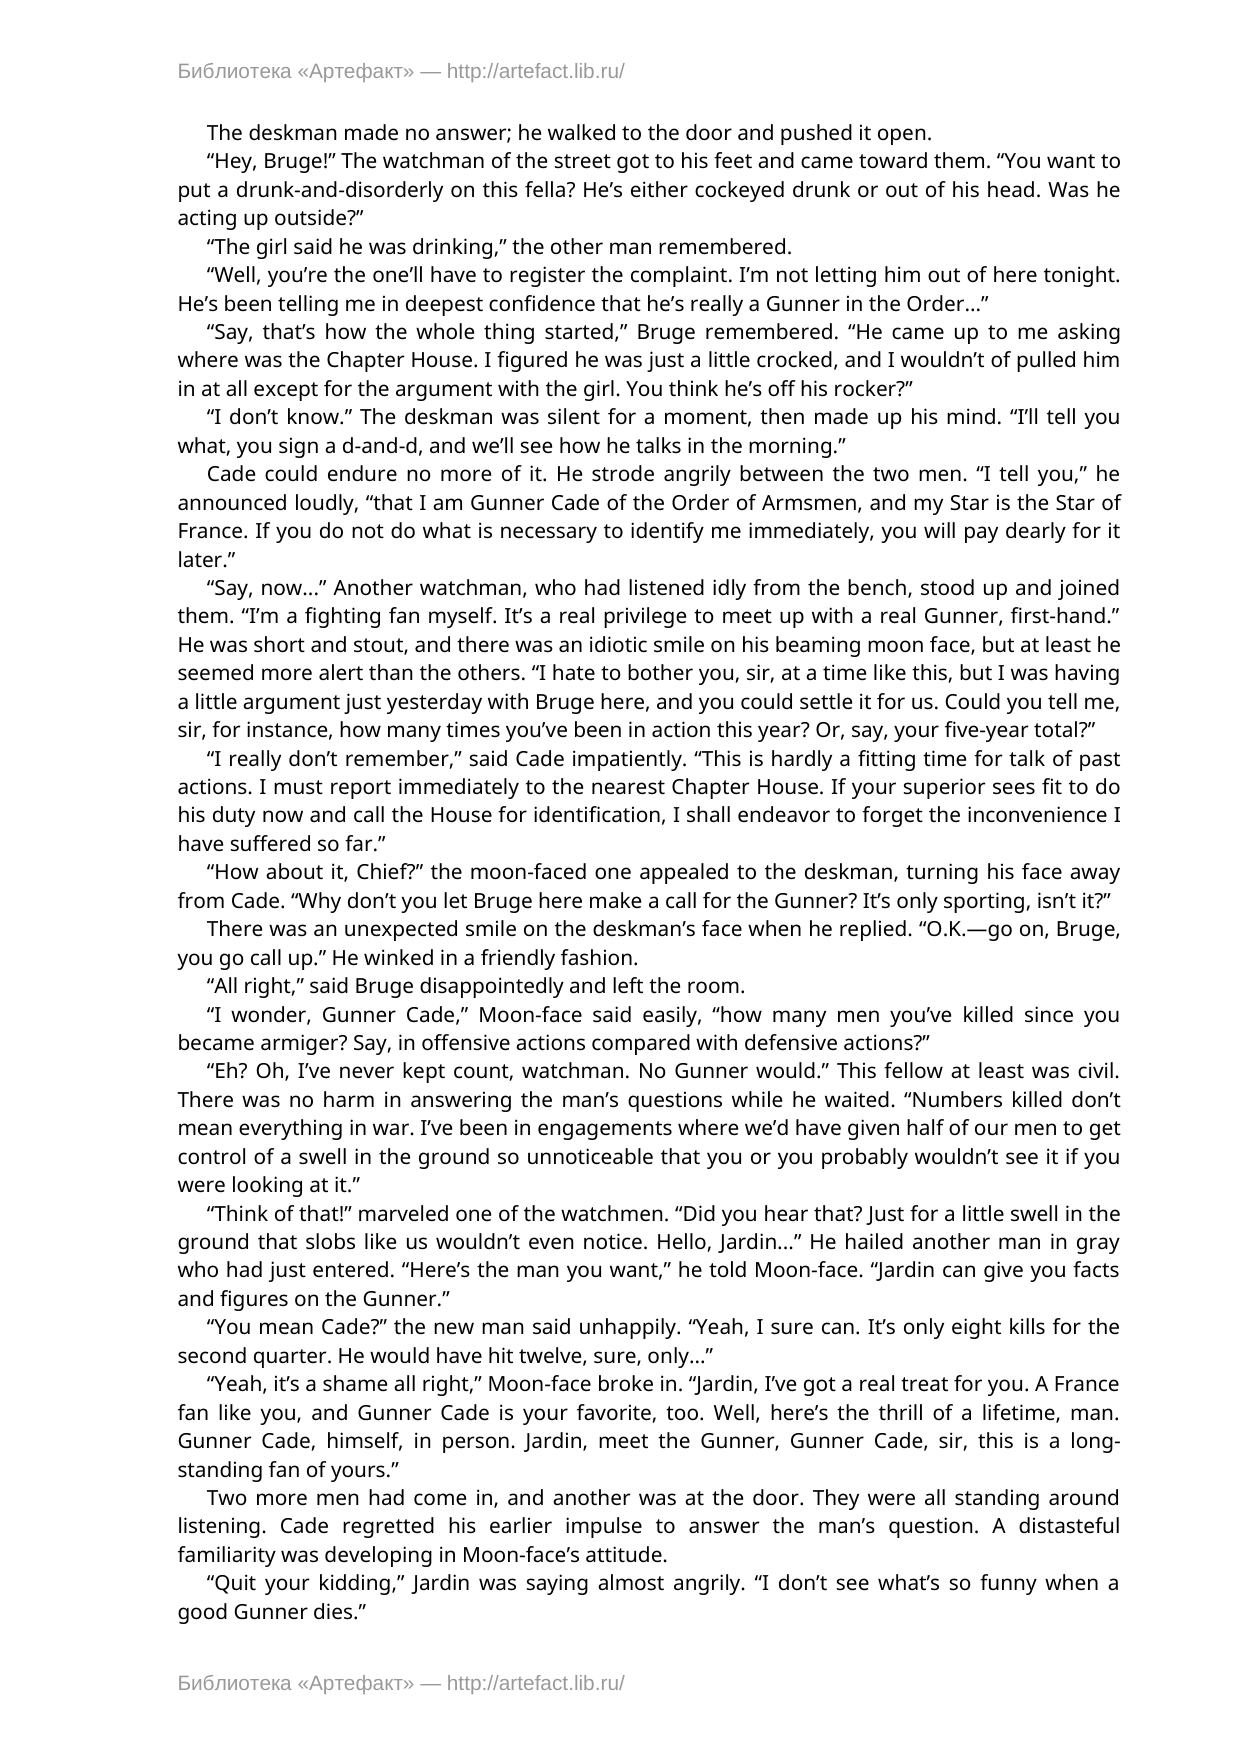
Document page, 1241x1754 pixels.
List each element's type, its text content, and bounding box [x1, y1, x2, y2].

text “I wonder, Gunner Cade,” Moon-face said easily, “how many men you’ve killed since you became armiger? Say, in offensive actions compared with defensive actions?” [177, 1000, 1122, 1057]
text “Eh? Oh, I’ve never kept count, watchman. No Gunner would.” This fellow at least was civil. There was no harm in answering the man’s questions while he waited. “Numbers killed don’t mean everything in war. I’ve been in engagements where we’d have given half of our men to get control of a swell in the ground so unnoticeable that you or you probably wouldn’t see it if you were looking at it.” [177, 1057, 1122, 1199]
text “I don’t know.” The deskman was silent for a moment, then made up his mind. “I’ll tell you what, you sign a d-and-d, and we’ll see how he talks in the morning.” [177, 402, 1122, 459]
text “Well, you’re the one’ll have to register the complaint. I’m not letting him out of here tonight. He’s been telling me in deepest confidence that he’s really a Gunner in the Order...” [177, 260, 1122, 317]
text “Say, now...” Another watchman, who had listened idly from the bench, stood up and joined them. “I’m a fighting fan myself. It’s a real privilege to meet up with a real Gunner, first-hand.” He was short and stout, and there was an idiotic smile on his beaming moon face, but at least he seemed more alert than the others. “I hate to bother you, sir, at a time like this, but I was having a little argument just yesterday with Bruge here, and you could settle it for us. Could you tell me, sir, for instance, how many times you’ve been in action this year? Or, say, your five-year total?” [177, 573, 1122, 744]
text “Quit your kidding,” Jardin was saying almost angrily. “I don’t see what’s so funny when a good Gunner dies.” [177, 1568, 1122, 1625]
text Cade could endure no more of it. He strode angrily between the two men. “I tell you,” he announced loudly, “that I am Gunner Cade of the Order of Armsmen, and my Star is the Star of France. If you do not do what is necessary to identify me immediately, you will pay dearly for it later.” [177, 459, 1122, 573]
text “I really don’t remember,” said Cade impatiently. “This is hardly a fitting time for talk of past actions. I must report immediately to the nearest Chapter House. If your superior sees fit to do his duty now and call the House for identification, I shall endeavor to forget the inconvenience I have suffered so far.” [177, 744, 1122, 857]
text There was an unexpected smile on the deskman’s face when he replied. “O.K.—go on, Bruge, you go call up.” He winked in a friendly fashion. [177, 914, 1122, 971]
text “Yeah, it’s a shame all right,” Moon-face broke in. “Jardin, I’ve got a real treat for you. A France fan like you, and Gunner Cade is your favorite, too. Well, here’s the thrill of a lifetime, man. Gunner Cade, himself, in person. Jardin, meet the Gunner, Gunner Cade, sir, this is a long-standing fan of yours.” [177, 1369, 1122, 1483]
text “Hey, Bruge!” The watchman of the street got to his feet and came toward them. “You want to put a drunk-and-disorderly on this fella? He’s either cockeyed drunk or out of his head. Was he acting up outside?” [177, 147, 1122, 232]
text “Say, that’s how the whole thing started,” Bruge remembered. “He came up to me asking where was the Chapter House. I figured he was just a little crocked, and I wouldn’t of pulled him in at all except for the argument with the girl. You think he’s off his rocker?” [177, 317, 1122, 402]
text “All right,” said Bruge disappointedly and left the room. [177, 971, 1122, 1000]
text Two more men had come in, and another was at the door. They were all standing around listening. Cade regretted his earlier impulse to answer the man’s question. A distasteful familiarity was developing in Moon-face’s attitude. [177, 1483, 1122, 1568]
text “You mean Cade?” the new man said unhappily. “Yeah, I sure can. It’s only eight kills for the second quarter. He would have hit twelve, sure, only...” [177, 1312, 1122, 1369]
text “How about it, Chief?” the moon-faced one appealed to the deskman, turning his face away from Cade. “Why don’t you let Bruge here make a call for the Gunner? It’s only sporting, isn’t it?” [177, 857, 1122, 914]
text The deskman made no answer; he walked to the door and pushed it open. [177, 118, 1122, 147]
text “The girl said he was drinking,” the other man remembered. [177, 232, 1122, 260]
text “Think of that!” marveled one of the watchmen. “Did you hear that? Just for a little swell in the ground that slobs like us wouldn’t even notice. Hello, Jardin...” He hailed another man in gray who had just entered. “Here’s the man you want,” he told Moon-face. “Jardin can give you facts and figures on the Gunner.” [177, 1199, 1122, 1312]
